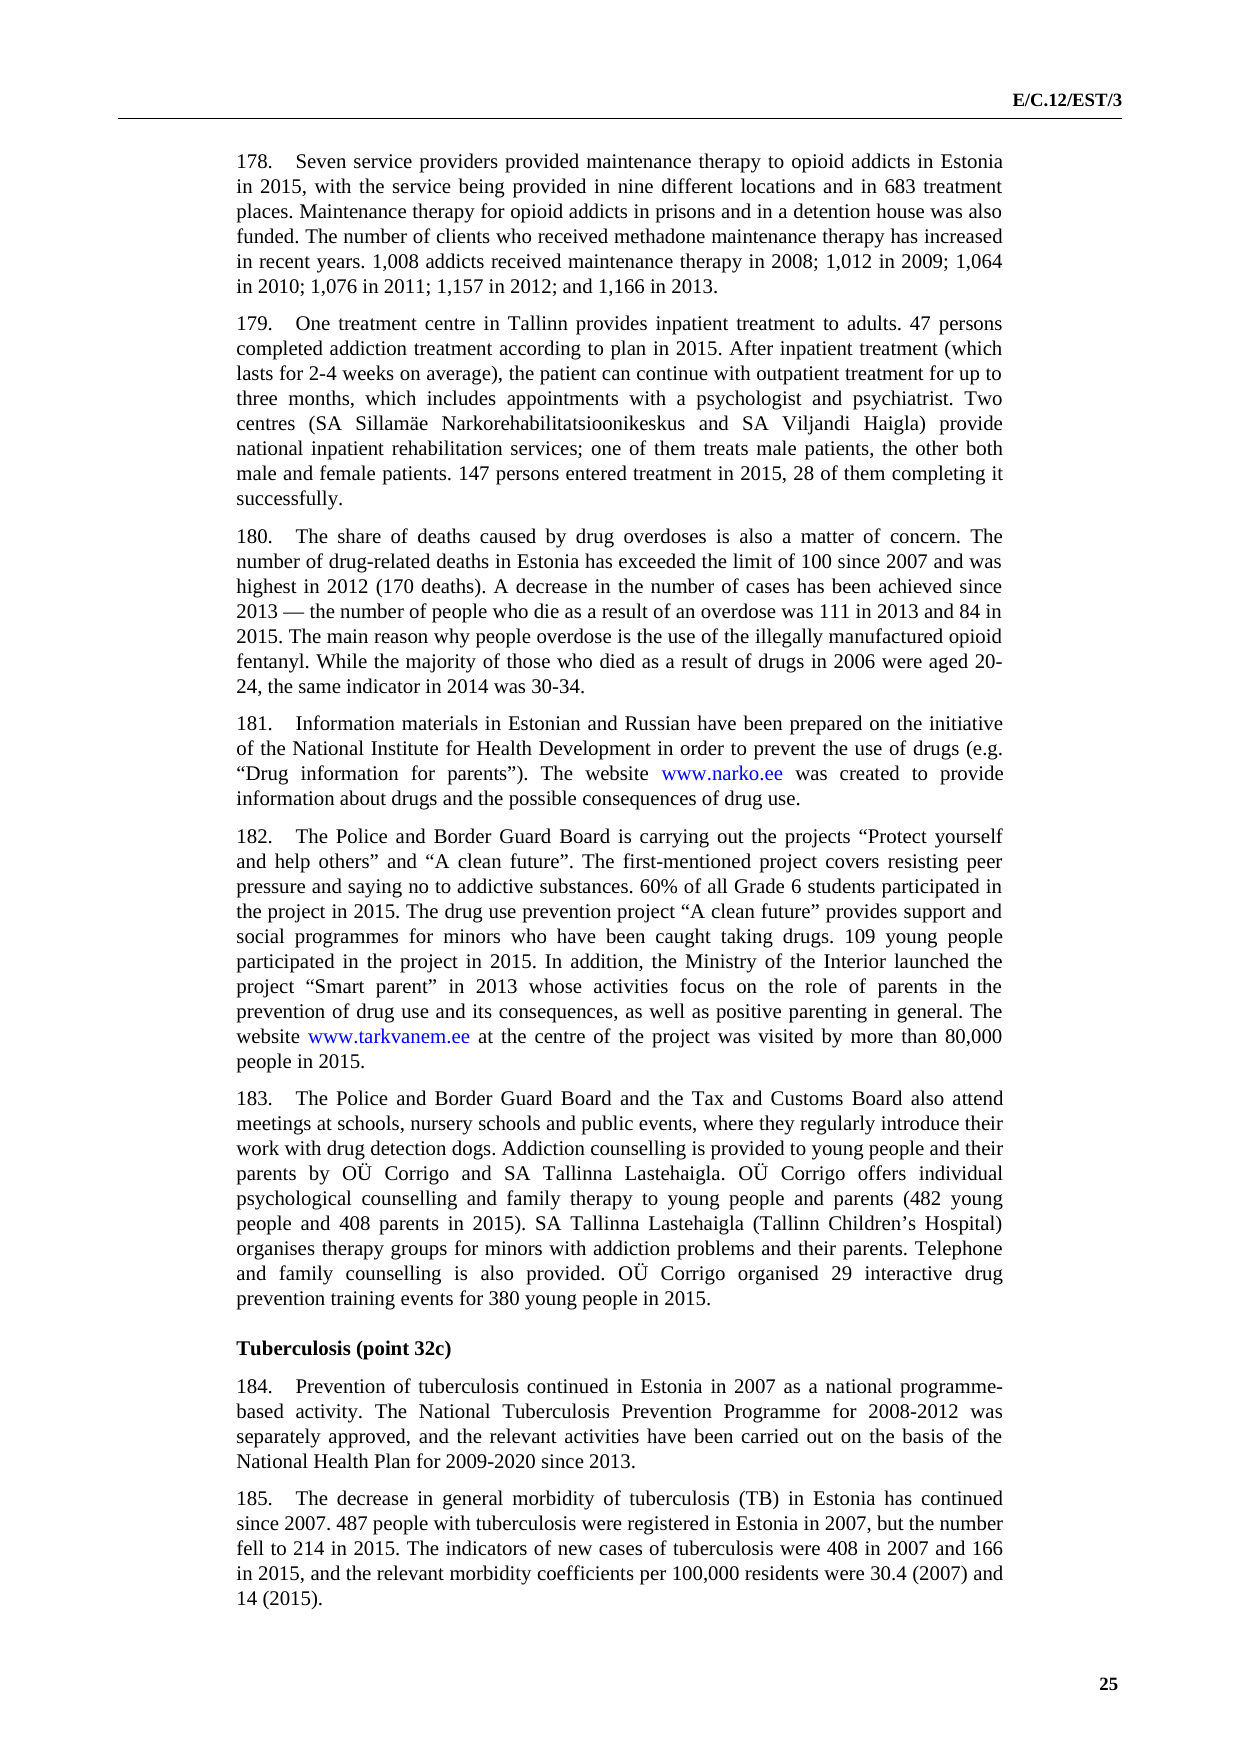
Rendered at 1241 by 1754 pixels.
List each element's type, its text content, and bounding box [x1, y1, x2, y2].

text Tuberculosis (point 32c) [118, 1335, 1004, 1360]
text 184. Prevention of tuberculosis continued in Estonia in 2007 as a national programme-based activity. The National Tuberculosis Prevention Programme for 2008-2012 was separately approved, and the relevant activities have been carried out on the basis of the National Health Plan for 2009-2020 since 2013. [236, 1373, 1004, 1473]
text 178. Seven service providers provided maintenance therapy to opioid addicts in Estonia in 2015, with the service being provided in nine different locations and in 683 treatment places. Maintenance therapy for opioid addicts in prisons and in a detention house was also funded. The number of clients who received methadone maintenance therapy has increased in recent years. 1,008 addicts received maintenance therapy in 2008; 1,012 in 2009; 1,064 in 2010; 1,076 in 2011; 1,157 in 2012; and 1,166 in 2013. [236, 148, 1004, 298]
text 185. The decrease in general morbidity of tuberculosis (TB) in Estonia has continued since 2007. 487 people with tuberculosis were registered in Estonia in 2007, but the number fell to 214 in 2015. The indicators of new cases of tuberculosis were 408 in 2007 and 166 in 2015, and the relevant morbidity coefficients per 100,000 residents were 30.4 (2007) and 14 (2015). [236, 1485, 1004, 1610]
text 180. The share of deaths caused by drug overdoses is also a matter of concern. The number of drug-related deaths in Estonia has exceeded the limit of 100 since 2007 and was highest in 2012 (170 deaths). A decrease in the number of cases has been achieved since 2013 — the number of people who die as a result of an overdose was 111 in 2013 and 84 in 2015. The main reason why people overdose is the use of the illegally manufactured opioid fentanyl. While the majority of those who died as a result of drugs in 2006 were aged 20-24, the same indicator in 2014 was 30-34. [236, 523, 1004, 698]
text 181. Information materials in Estonian and Russian have been prepared on the initiative of the National Institute for Health Development in order to prevent the use of drugs (e.g. “Drug information for parents”). The website www.narko.ee was created to provide information about drugs and the possible consequences of drug use. [236, 710, 1004, 810]
text 183. The Police and Border Guard Board and the Tax and Customs Board also attend meetings at schools, nursery schools and public events, where they regularly introduce their work with drug detection dogs. Addiction counselling is provided to young people and their parents by OÜ Corrigo and SA Tallinna Lastehaigla. OÜ Corrigo offers individual psychological counselling and family therapy to young people and parents (482 young people and 408 parents in 2015). SA Tallinna Lastehaigla (Tallinn Children’s Hospital) organises therapy groups for minors with addiction problems and their parents. Telephone and family counselling is also provided. OÜ Corrigo organised 29 interactive drug prevention training events for 380 young people in 2015. [236, 1085, 1004, 1310]
text 182. The Police and Border Guard Board is carrying out the projects “Protect yourself and help others” and “A clean future”. The first-mentioned project covers resisting peer pressure and saying no to addictive substances. 60% of all Grade 6 students participated in the project in 2015. The drug use prevention project “A clean future” provides support and social programmes for minors who have been caught taking drugs. 109 young people participated in the project in 2015. In addition, the Ministry of the Interior launched the project “Smart parent” in 2013 whose activities focus on the role of parents in the prevention of drug use and its consequences, as well as positive parenting in general. The website www.tarkvanem.ee at the centre of the project was visited by more than 80,000 people in 2015. [236, 823, 1004, 1073]
text 179. One treatment centre in Tallinn provides inpatient treatment to adults. 47 persons completed addiction treatment according to plan in 2015. After inpatient treatment (which lasts for 2-4 weeks on average), the patient can continue with outpatient treatment for up to three months, which includes appointments with a psychologist and psychiatrist. Two centres (SA Sillamäe Narkorehabilitatsioonikeskus and SA Viljandi Haigla) provide national inpatient rehabilitation services; one of them treats male patients, the other both male and female patients. 147 persons entered treatment in 2015, 28 of them completing it successfully. [236, 310, 1004, 510]
